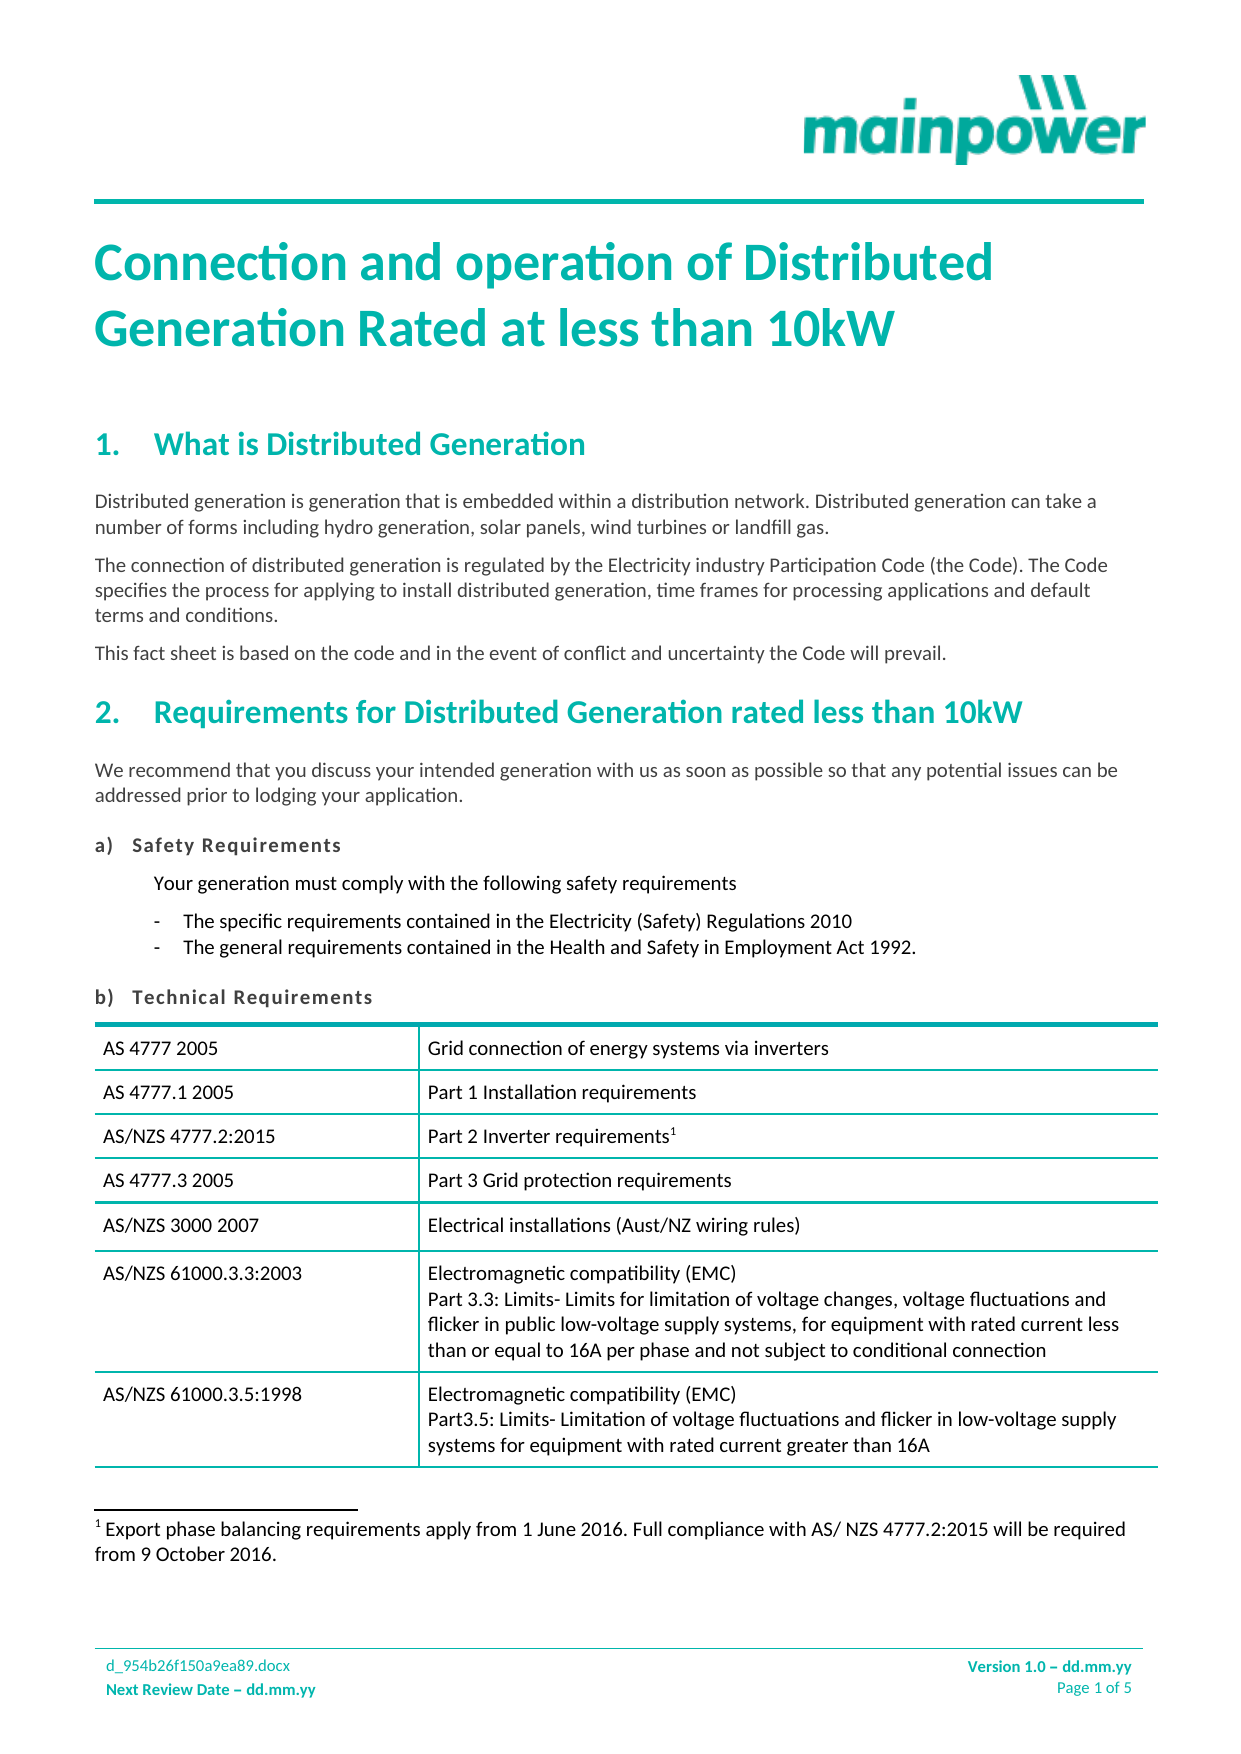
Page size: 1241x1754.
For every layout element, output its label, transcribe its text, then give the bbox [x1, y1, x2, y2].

table_cell Part 3 Grid protection requirements [420, 1159, 1158, 1201]
table_header Grid connection of energy systems via inverters [420, 1027, 1158, 1069]
text Your generation must comply with the following safety requirements [153, 871, 1146, 896]
subtitle Technical Requirements [94, 984, 1146, 1010]
table_header AS 4777 2005 [95, 1027, 418, 1069]
subtitle What is Distributed Generation [94, 423, 1146, 463]
table_cell AS/NZS 3000 2007 [95, 1204, 418, 1250]
list The general requirements contained in the Health and Safety in Employment Act 1992. [153, 934, 1146, 959]
table_cell AS/NZS 61000.3.3:2003 [95, 1252, 418, 1371]
text Distributed generation is generation that is embedded within a distribution network. Distributed generation can take a number of forms including hydro generation, solar panels, wind turbines or landfill gas. [94, 488, 1146, 539]
subtitle Requirements for Distributed Generation rated less than 10kW [94, 691, 1146, 732]
table_cell Electromagnetic compatibility (EMC) Part 3.3: Limits- Limits for limitation of voltage changes, voltage fluctuations and flicker in public low-voltage supply systems, for equipment with rated current less than or equal to 16A per phase and not subject to conditional connection [420, 1252, 1158, 1371]
table_cell AS/NZS 4777.2:2015 [95, 1115, 418, 1157]
table_cell AS 4777.3 2005 [95, 1159, 418, 1201]
text This fact sheet is based on the code and in the event of conflict and uncertainty the Code will prevail. [94, 641, 1146, 666]
subtitle Connection and operation of Distributed Generation Rated at less than 10kW [94, 228, 1146, 360]
table_cell Part 2 Inverter requirements [420, 1115, 1158, 1157]
subtitle Safety Requirements [94, 833, 1146, 858]
table_cell Part 1 Installation requirements [420, 1071, 1158, 1113]
table_cell AS/NZS 61000.3.5:1998 [95, 1373, 418, 1466]
table_cell Electromagnetic compatibility (EMC) Part3.5: Limits- Limitation of voltage fluctuations and flicker in low-voltage supply systems for equipment with rated current greater than 16A [420, 1373, 1158, 1466]
text The connection of distributed generation is regulated by the Electricity industry Participation Code (the Code). The Code specifies the process for applying to install distributed generation, time frames for processing applications and default terms and conditions. [94, 552, 1146, 628]
table_cell AS 4777.1 2005 [95, 1071, 418, 1113]
table_cell Electrical installations (Aust/NZ wiring rules) [420, 1204, 1158, 1250]
list The specific requirements contained in the Electricity (Safety) Regulations 2010 [153, 908, 1146, 934]
text We recommend that you discuss your intended generation with us as soon as possible so that any potential issues can be addressed prior to lodging your application. [94, 757, 1146, 808]
